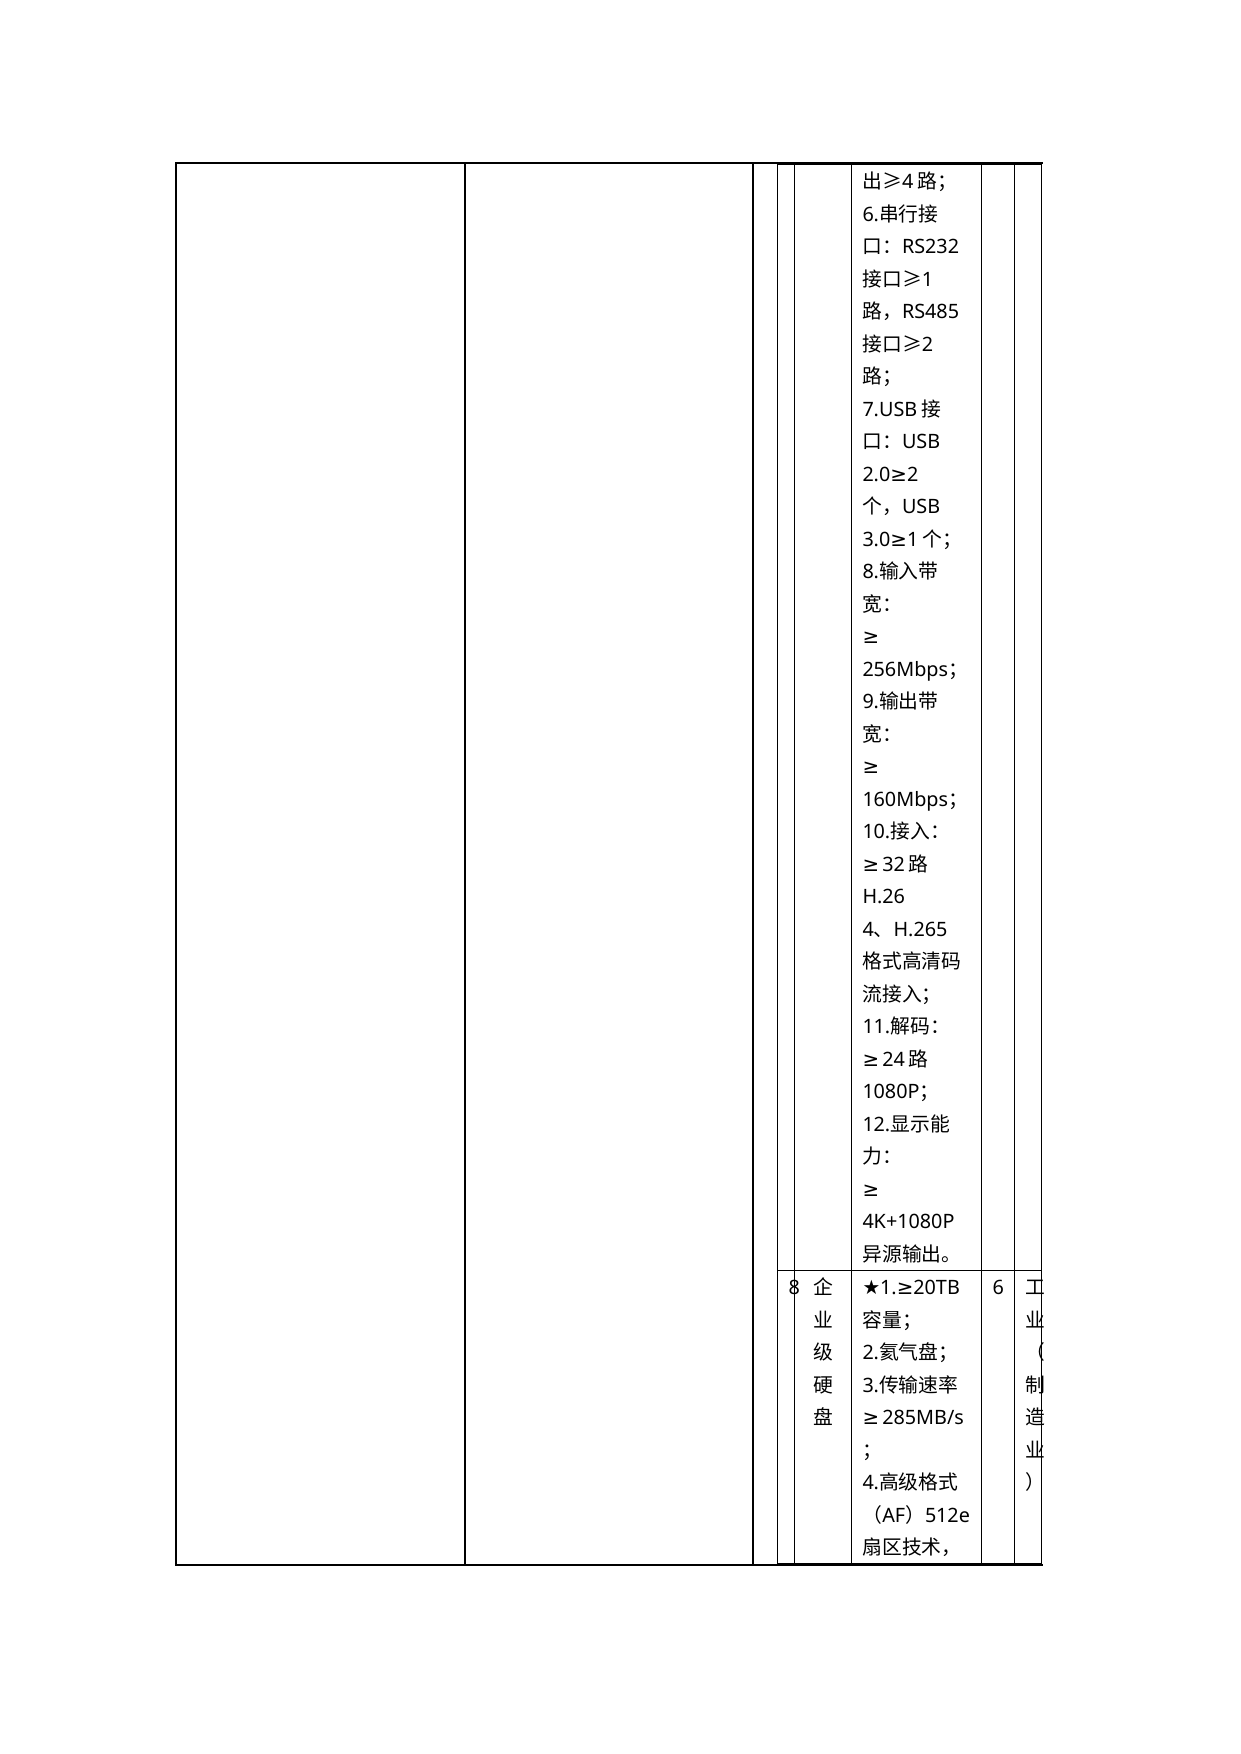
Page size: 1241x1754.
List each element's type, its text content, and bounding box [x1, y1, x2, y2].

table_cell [852, 1271, 981, 1563]
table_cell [1015, 165, 1041, 1270]
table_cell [778, 165, 794, 1270]
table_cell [795, 1271, 851, 1563]
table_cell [795, 165, 851, 1270]
table_cell 1 [177, 164, 464, 1564]
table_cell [852, 165, 981, 1270]
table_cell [982, 165, 1014, 1270]
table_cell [754, 164, 777, 1564]
table_cell [466, 164, 752, 1564]
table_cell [778, 1271, 794, 1563]
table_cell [1015, 1271, 1041, 1563]
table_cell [982, 1271, 1014, 1563]
